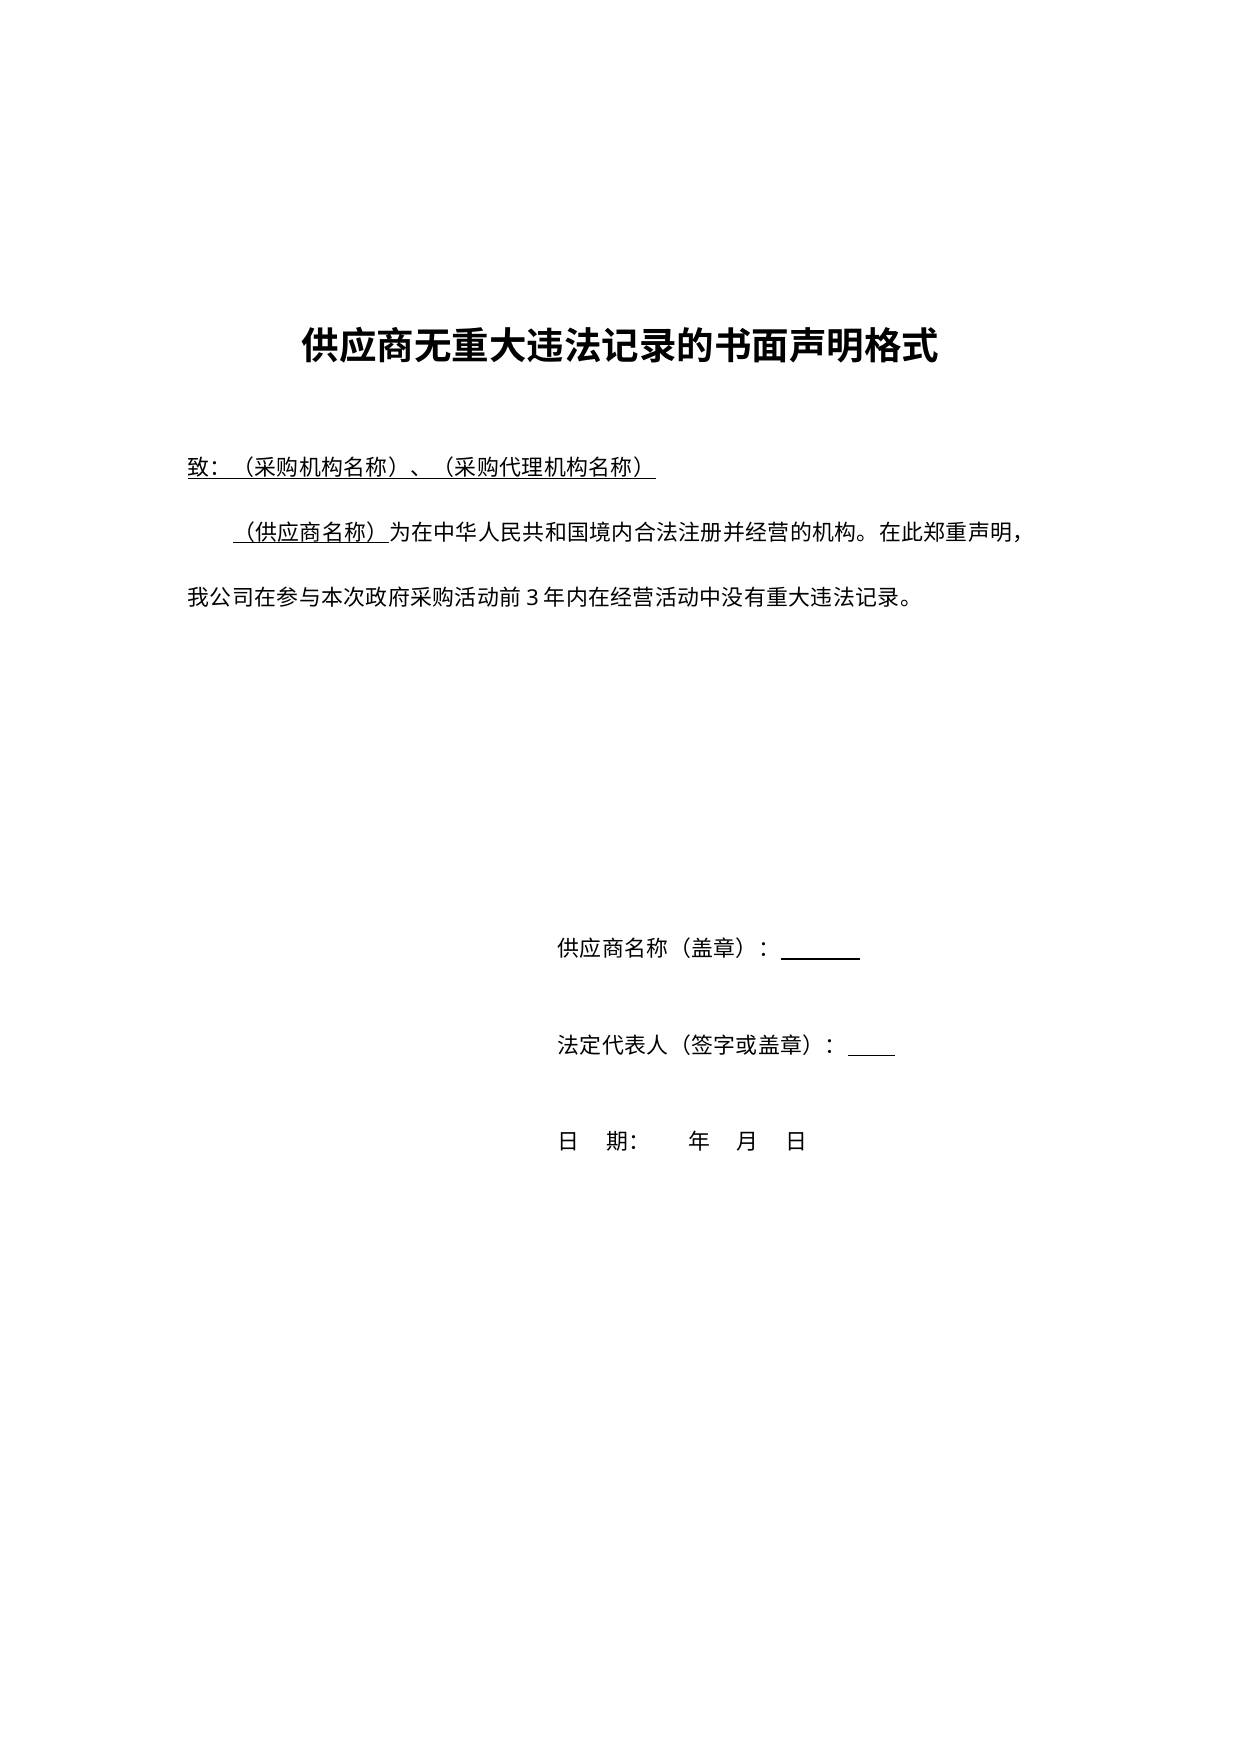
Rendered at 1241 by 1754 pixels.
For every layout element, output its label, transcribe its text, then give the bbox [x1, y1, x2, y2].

text 日 期： 年 月 日 [187, 1124, 1053, 1156]
text （供应商名称）为在中华人民共和国境内合法注册并经营的机构。在此郑重声明，我公司在参与本次政府采购活动前3年内在经营活动中没有重大违法记录。 [187, 514, 1053, 612]
text 法定代表人（签字或盖章）： [187, 1027, 1053, 1060]
text 供应商无重大违法记录的书面声明格式 [188, 311, 1053, 376]
text 致：（采购机构名称）、（采购代理机构名称） [187, 450, 1053, 482]
text 供应商名称（盖章）： [187, 931, 1053, 963]
